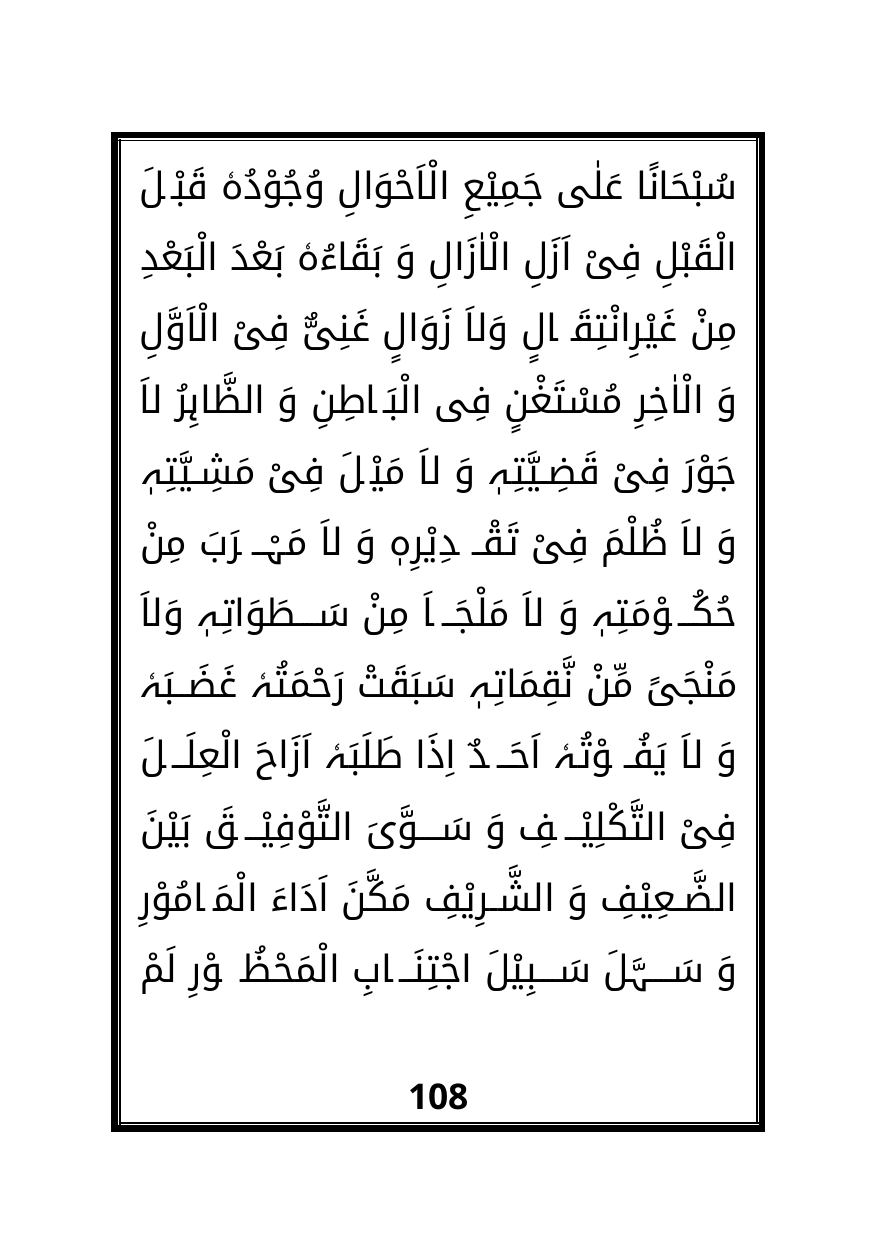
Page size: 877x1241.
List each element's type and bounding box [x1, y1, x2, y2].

text [139, 151, 737, 1005]
